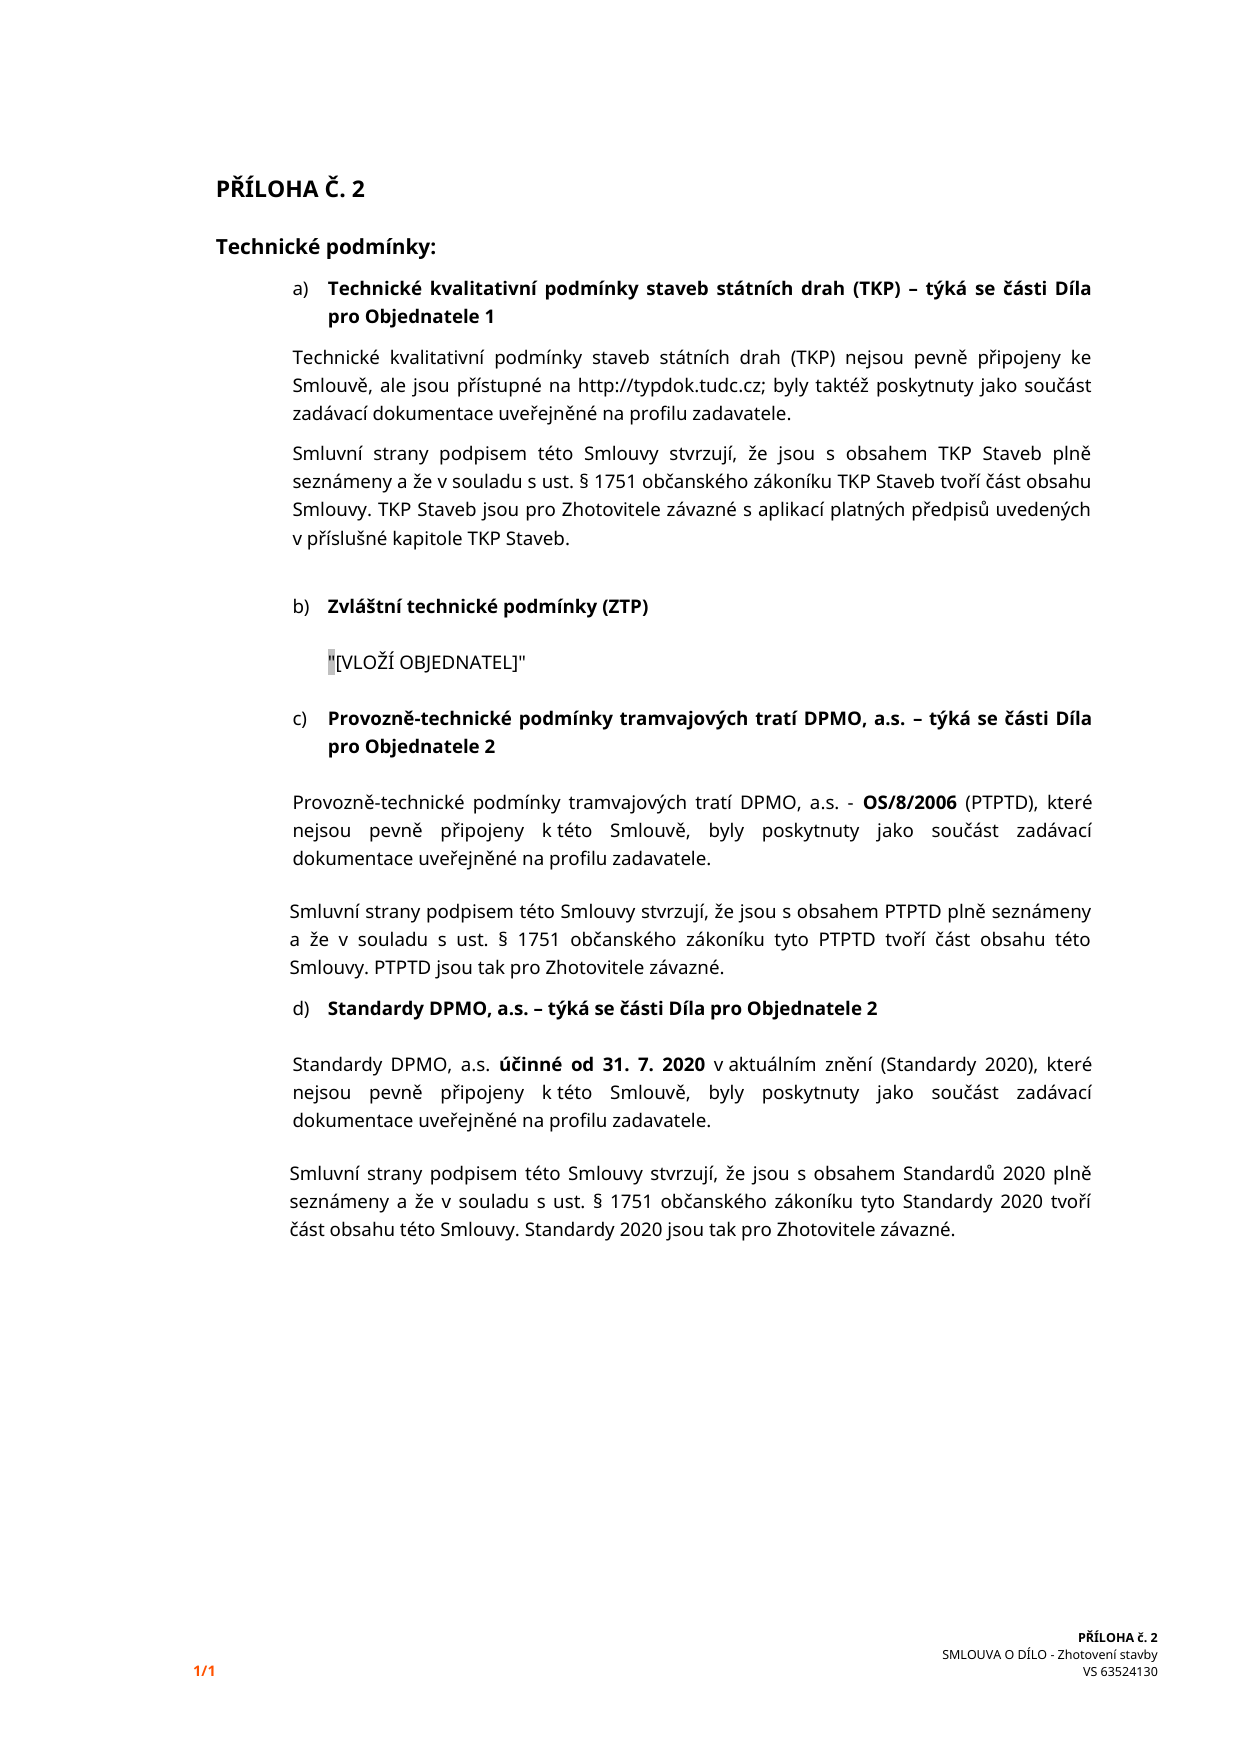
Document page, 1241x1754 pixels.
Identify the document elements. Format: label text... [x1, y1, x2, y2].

text Smluvní strany podpisem této Smlouvy stvrzují, že jsou s obsahem TKP Staveb plně seznámeny a že v souladu s ust. § 1751 občanského zákoníku TKP Staveb tvoří část obsahu Smlouvy. TKP Staveb jsou pro Zhotovitele závazné s aplikací platných předpisů uvedených v příslušné kapitole TKP Staveb. [292, 441, 1093, 550]
text Smluvní strany podpisem této Smlouvy stvrzují, že jsou s obsahem PTPTD plně seznámeny a že v souladu s ust. § 1751 občanského zákoníku tyto PTPTD tvoří část obsahu této Smlouvy. PTPTD jsou tak pro Zhotovitele závazné. [289, 898, 1093, 980]
text Standardy DPMO, a.s. – týká se části Díla pro Objednatele 2 [292, 995, 1093, 1021]
text Smluvní strany podpisem této Smlouvy stvrzují, že jsou s obsahem Standardů 2020 plně seznámeny a že v souladu s ust. § 1751 občanského zákoníku tyto Standardy 2020 tvoří část obsahu této Smlouvy. Standardy 2020 jsou tak pro Zhotovitele závazné. [289, 1160, 1093, 1242]
list Provozně-technické podmínky tramvajových tratí DPMO, a.s. - OS/8/2006 (PTPTD), které nejsou pevně připojeny k této Smlouvě, byly poskytnuty jako součást zadávací dokumentace uveřejněné na profilu zadavatele. [292, 789, 1093, 871]
text Zvláštní technické podmínky (ZTP) [292, 593, 1093, 619]
list Standardy DPMO, a.s. účinné od 31. 7. 2020 v aktuálním znění (Standardy 2020), které nejsou pevně připojeny k této Smlouvě, byly poskytnuty jako součást zadávací dokumentace uveřejněné na profilu zadavatele. [292, 1051, 1093, 1133]
text Technické kvalitativní podmínky staveb státních drah (TKP) nejsou pevně připojeny ke Smlouvě, ale jsou přístupné na http://typdok.tudc.cz; byly taktéž poskytnuty jako součást zadávací dokumentace uveřejněné na profilu zadavatele. [292, 344, 1093, 426]
text Technické podmínky: [216, 232, 1093, 260]
list Technické kvalitativní podmínky staveb státních drah (TKP) – týká se části Díla pro Objednatele 1 [292, 276, 1093, 329]
text Příloha č. 2 [216, 172, 1093, 204]
text Provozně-technické podmínky tramvajových tratí DPMO, a.s. – týká se části Díla pro Objednatele 2 [292, 705, 1093, 759]
